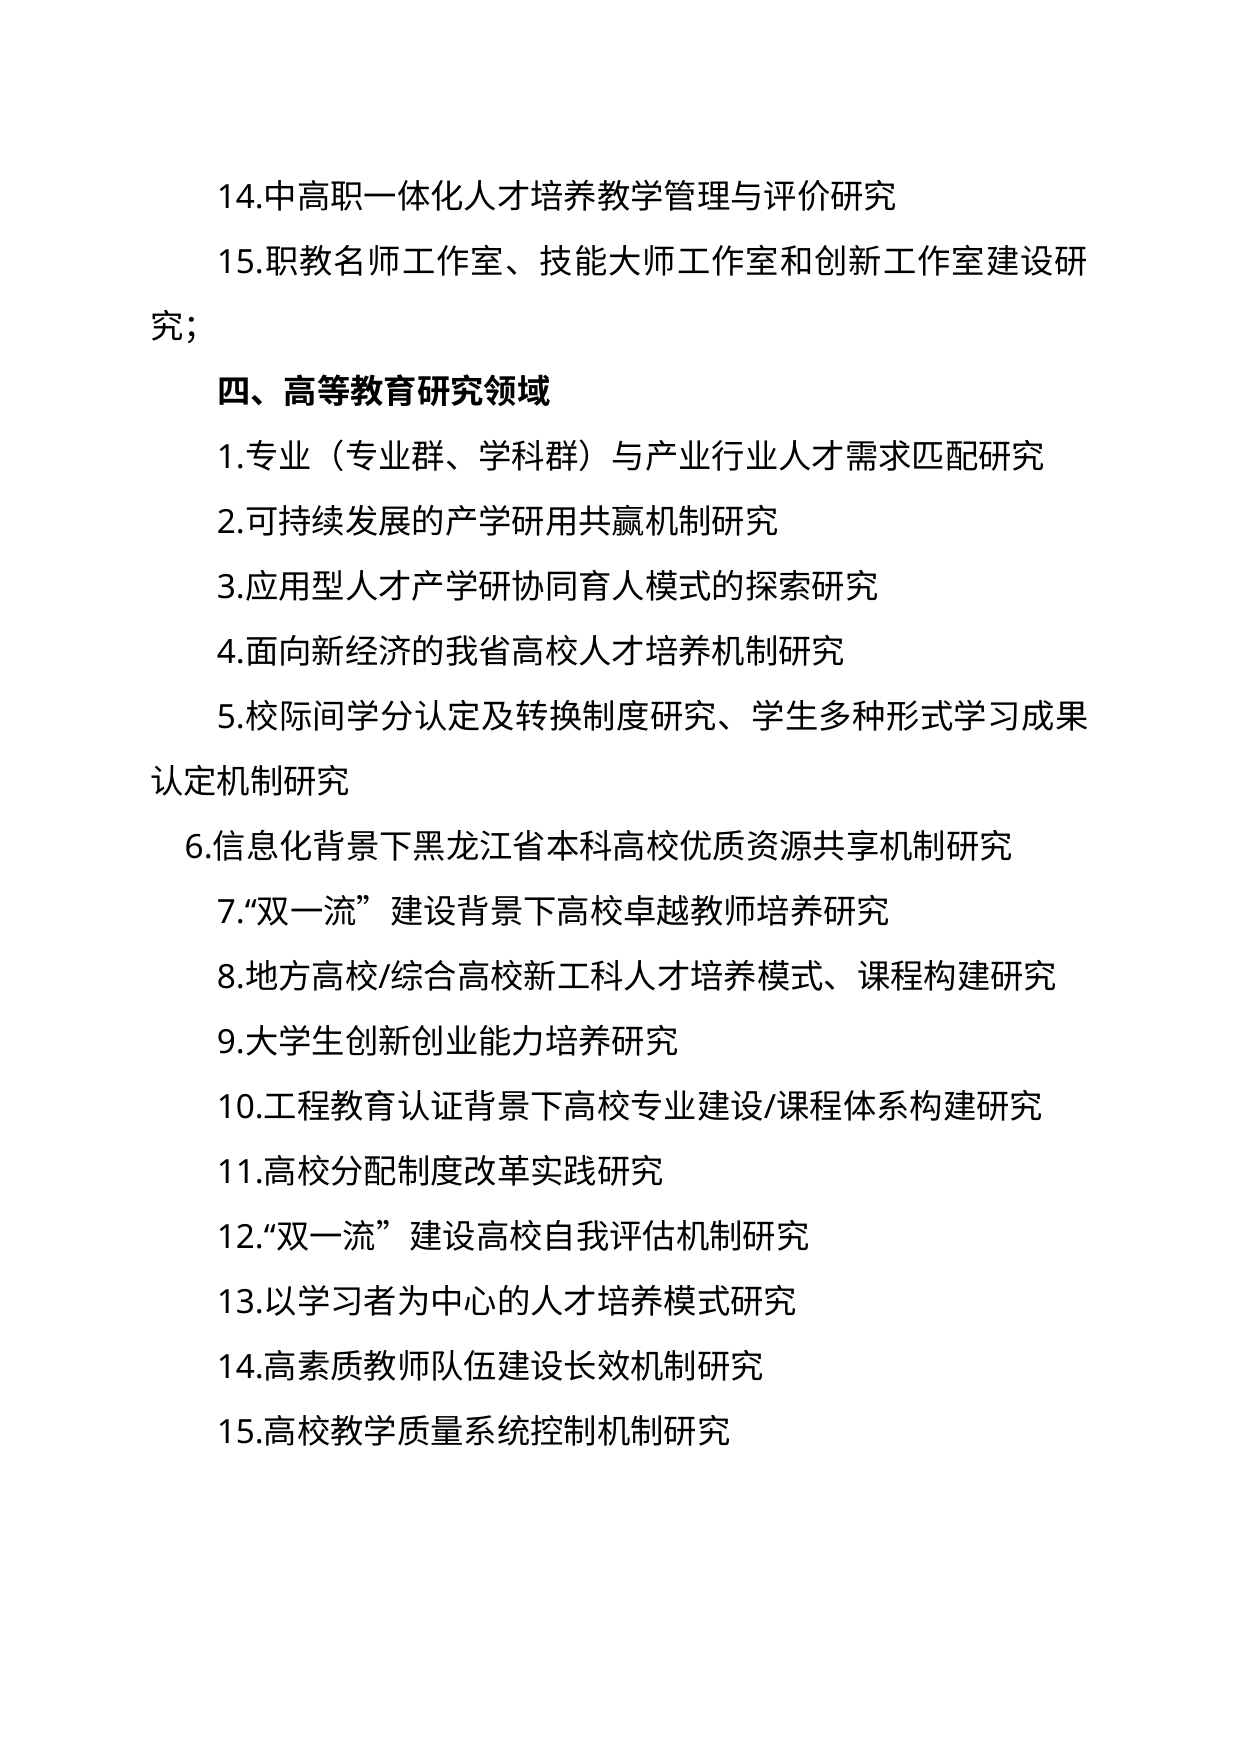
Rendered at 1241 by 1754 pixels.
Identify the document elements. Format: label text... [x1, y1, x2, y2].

text 10.工程教育认证背景下高校专业建设/课程体系构建研究 [150, 1072, 1090, 1137]
text 15.高校教学质量系统控制机制研究 [150, 1397, 1090, 1462]
text 1.专业（专业群、学科群）与产业行业人才需求匹配研究 [150, 422, 1090, 487]
text 4.面向新经济的我省高校人才培养机制研究 [150, 617, 1090, 682]
text 14.中高职一体化人才培养教学管理与评价研究 [150, 162, 1090, 227]
text 8.地方高校/综合高校新工科人才培养模式、课程构建研究 [150, 942, 1090, 1007]
text 3.应用型人才产学研协同育人模式的探索研究 [150, 552, 1090, 617]
text 9.大学生创新创业能力培养研究 [150, 1007, 1090, 1072]
text 11.高校分配制度改革实践研究 [150, 1137, 1090, 1202]
text 14.高素质教师队伍建设长效机制研究 [150, 1332, 1090, 1397]
text 7.“双一流”建设背景下高校卓越教师培养研究 [150, 877, 1090, 942]
text 5.校际间学分认定及转换制度研究、学生多种形式学习成果认定机制研究 6.信息化背景下黑龙江省本科高校优质资源共享机制研究 [150, 682, 1090, 877]
text 12.“双一流”建设高校自我评估机制研究 [150, 1202, 1090, 1267]
text 15.职教名师工作室、技能大师工作室和创新工作室建设研究； [150, 227, 1090, 357]
text 2.可持续发展的产学研用共赢机制研究 [150, 487, 1090, 552]
text 四、高等教育研究领域 [150, 357, 1090, 422]
text 13.以学习者为中心的人才培养模式研究 [150, 1267, 1090, 1332]
